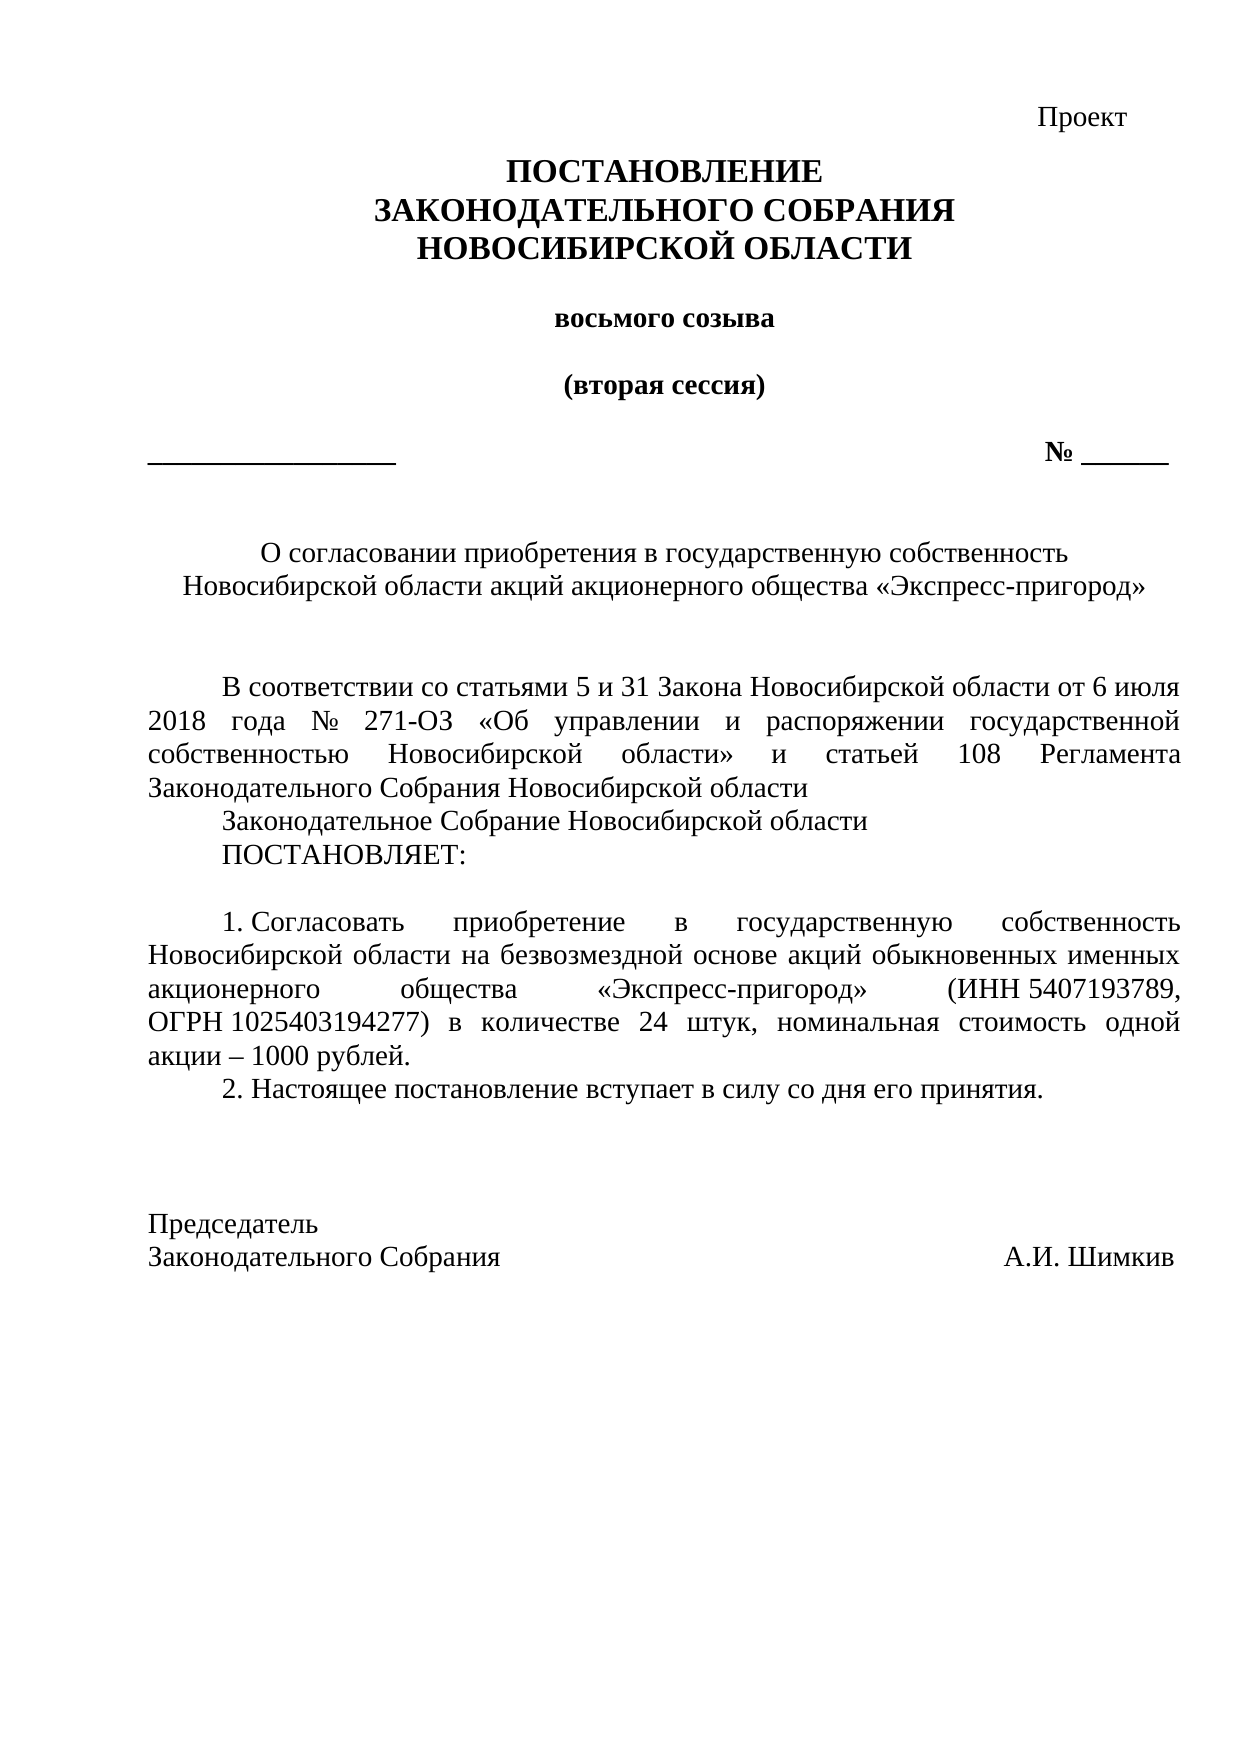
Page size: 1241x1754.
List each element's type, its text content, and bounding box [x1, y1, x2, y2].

text ПОСТАНОВЛЯЕТ: [148, 837, 1181, 870]
text НОВОСИБИРСКОЙ ОБЛАСТИ [148, 228, 1181, 267]
text Законодательного Собрания А.И. Шимкив [148, 1239, 1181, 1273]
text _________________ № ______ [148, 434, 1181, 468]
text В соответствии со статьями 5 и 31 Закона Новосибирской области от 6 июля 2018 года № 271-ОЗ «Об управлении и распоряжении государственной собственностью Новосибирской области» и статьей 108 Регламента Законодательного Собрания Новосибирской области [148, 669, 1181, 803]
text ПОСТАНОВЛЕНИЕ [148, 152, 1181, 190]
text Новосибирской области акций акционерного общества «Экспресс-пригород» [148, 568, 1181, 602]
text восьмого созыва [148, 300, 1181, 334]
text О согласовании приобретения в государственную собственность [148, 535, 1181, 568]
text Председатель [148, 1206, 1181, 1239]
text 2. Настоящее постановление вступает в силу со дня его принятия. [148, 1072, 1181, 1105]
text ЗАКОНОДАТЕЛЬНОГО СОБРАНИЯ [148, 190, 1181, 228]
text (вторая сессия) [148, 367, 1181, 401]
text 1. Согласовать приобретение в государственную собственность Новосибирской области на безвозмездной основе акций обыкновенных именных акционерного общества «Экспресс-пригород» (ИНН 5407193789, ОГРН 1025403194277) в количестве 24 штук, номинальная стоимость одной акции – 1000 рублей. [148, 904, 1181, 1072]
text Законодательное Собрание Новосибирской области [148, 803, 1181, 837]
